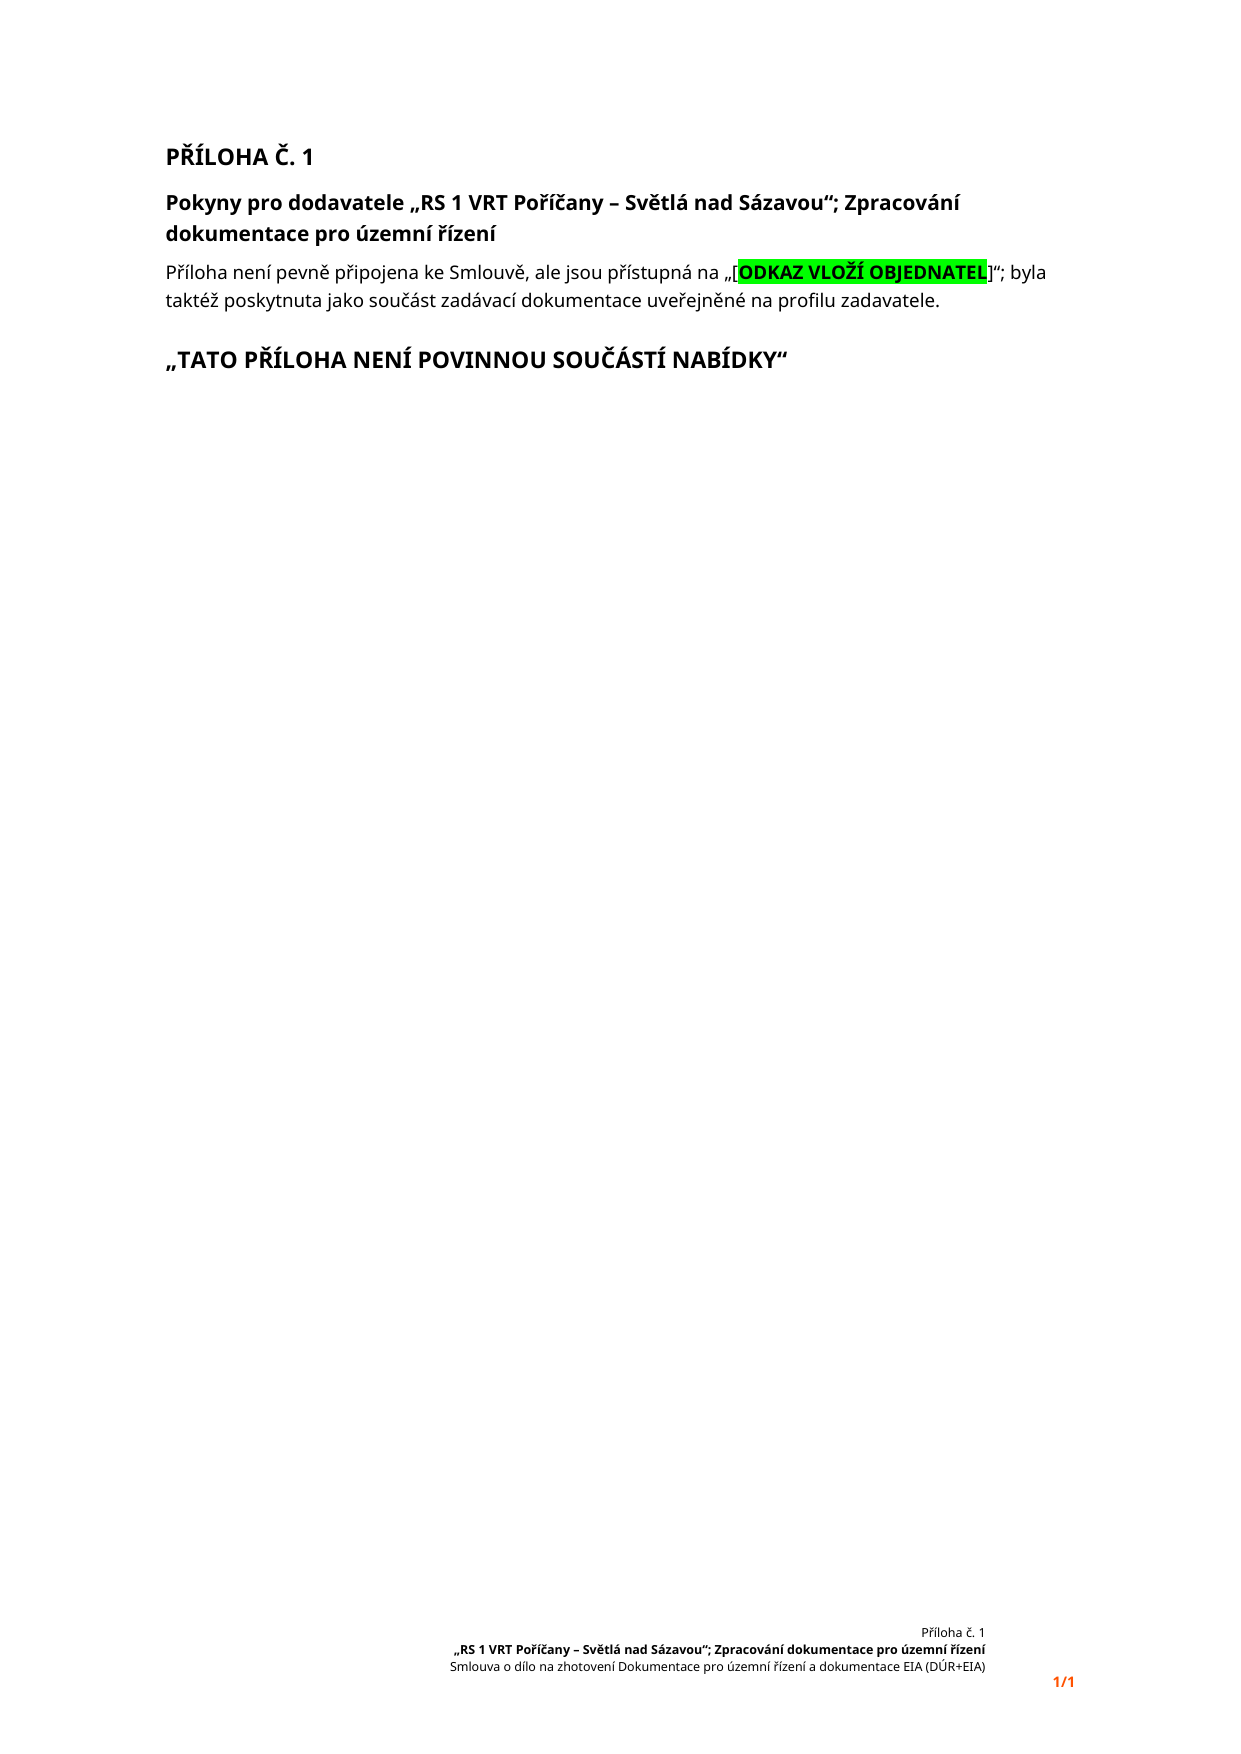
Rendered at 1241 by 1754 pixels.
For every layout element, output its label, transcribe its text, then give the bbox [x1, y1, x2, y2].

text Příloha č. 1 [165, 141, 1075, 173]
text „TATO PŘÍLOHA NENÍ POVINNOU SOUČÁSTÍ NABÍDKY“ [165, 344, 1075, 376]
text Příloha není pevně připojena ke Smlouvě, ale jsou přístupná na „[ODKAZ VLOŽÍ OBJEDNATEL]“; byla taktéž poskytnuta jako součást zadávací dokumentace uveřejněné na profilu zadavatele. [165, 259, 1075, 313]
text Pokyny pro dodavatele „RS 1 VRT Poříčany – Světlá nad Sázavou“; Zpracování dokumentace pro územní řízení [165, 188, 1075, 248]
